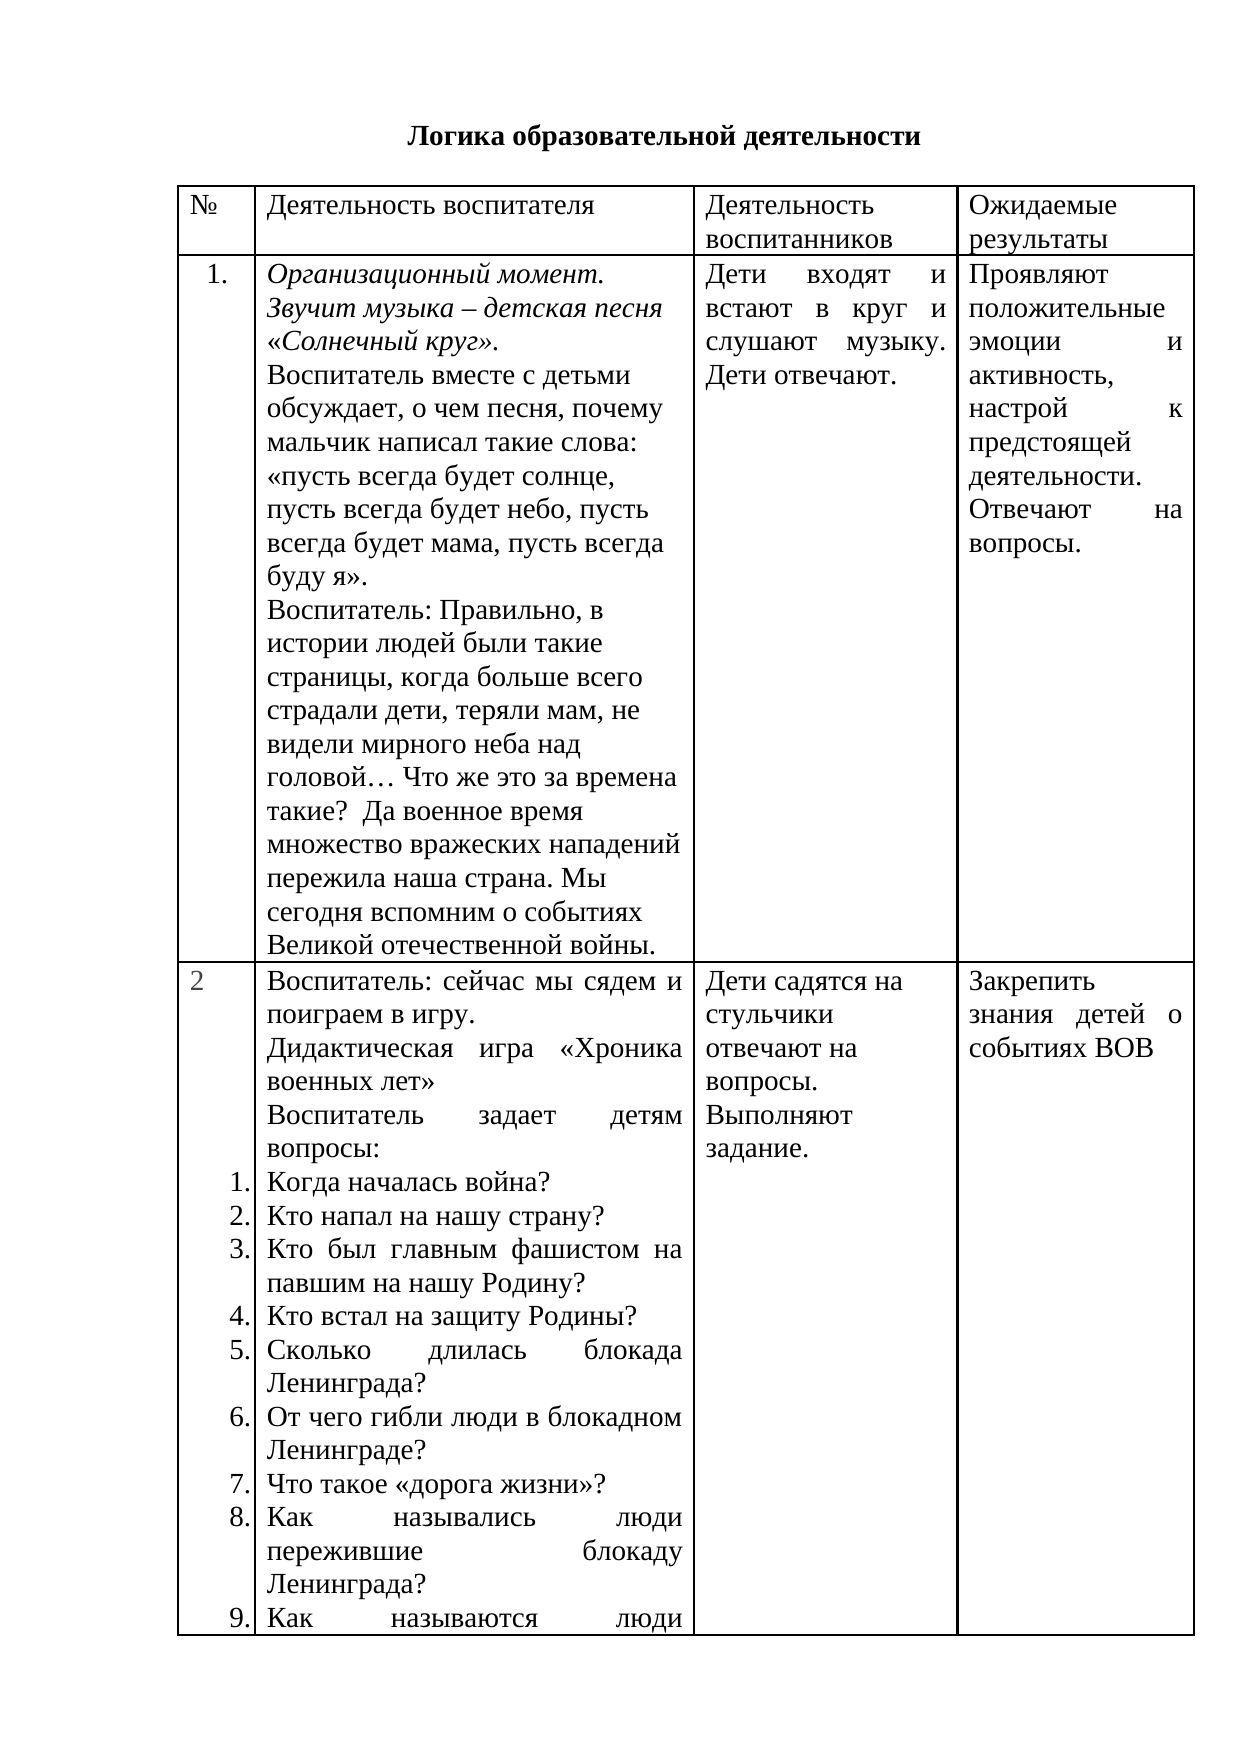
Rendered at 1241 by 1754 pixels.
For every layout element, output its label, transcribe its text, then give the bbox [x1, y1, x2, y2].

table_cell 1. [179, 256, 254, 961]
table_header Деятельность воспитателя [256, 187, 693, 254]
table_cell Организационный момент. Звучит музыка – детская песня «Солнечный круг». Воспитатель вместе с детьми обсуждает, о чем песня, почему мальчик написал такие слова: «пусть всегда будет солнце, пусть всегда будет небо, пусть всегда будет мама, пусть всегда буду я». Воспитатель: Правильно, в истории людей были такие страницы, когда больше всего страдали дети, теряли мам, не видели мирного неба над головой… Что же это за времена такие? Да военное время множество вражеских нападений пережила наша страна. Мы сегодня вспомним о событиях Великой отечественной войны. [256, 256, 693, 961]
table_header № [179, 187, 254, 254]
table_header Деятельность воспитанников [695, 187, 956, 254]
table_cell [959, 963, 1193, 1634]
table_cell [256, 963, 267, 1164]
table_header Ожидаемые результаты [959, 187, 1193, 254]
table_cell Проявляют положительные эмоции и активность, настрой к предстоящей деятельности. Отвечают на вопросы. [959, 256, 1193, 961]
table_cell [695, 963, 956, 1634]
text Логика образовательной деятельности [177, 118, 1152, 152]
table_cell Дети входят и встают в круг и слушают музыку. Дети отвечают. [695, 256, 956, 961]
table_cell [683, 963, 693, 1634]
table_cell 2 [179, 963, 254, 1634]
